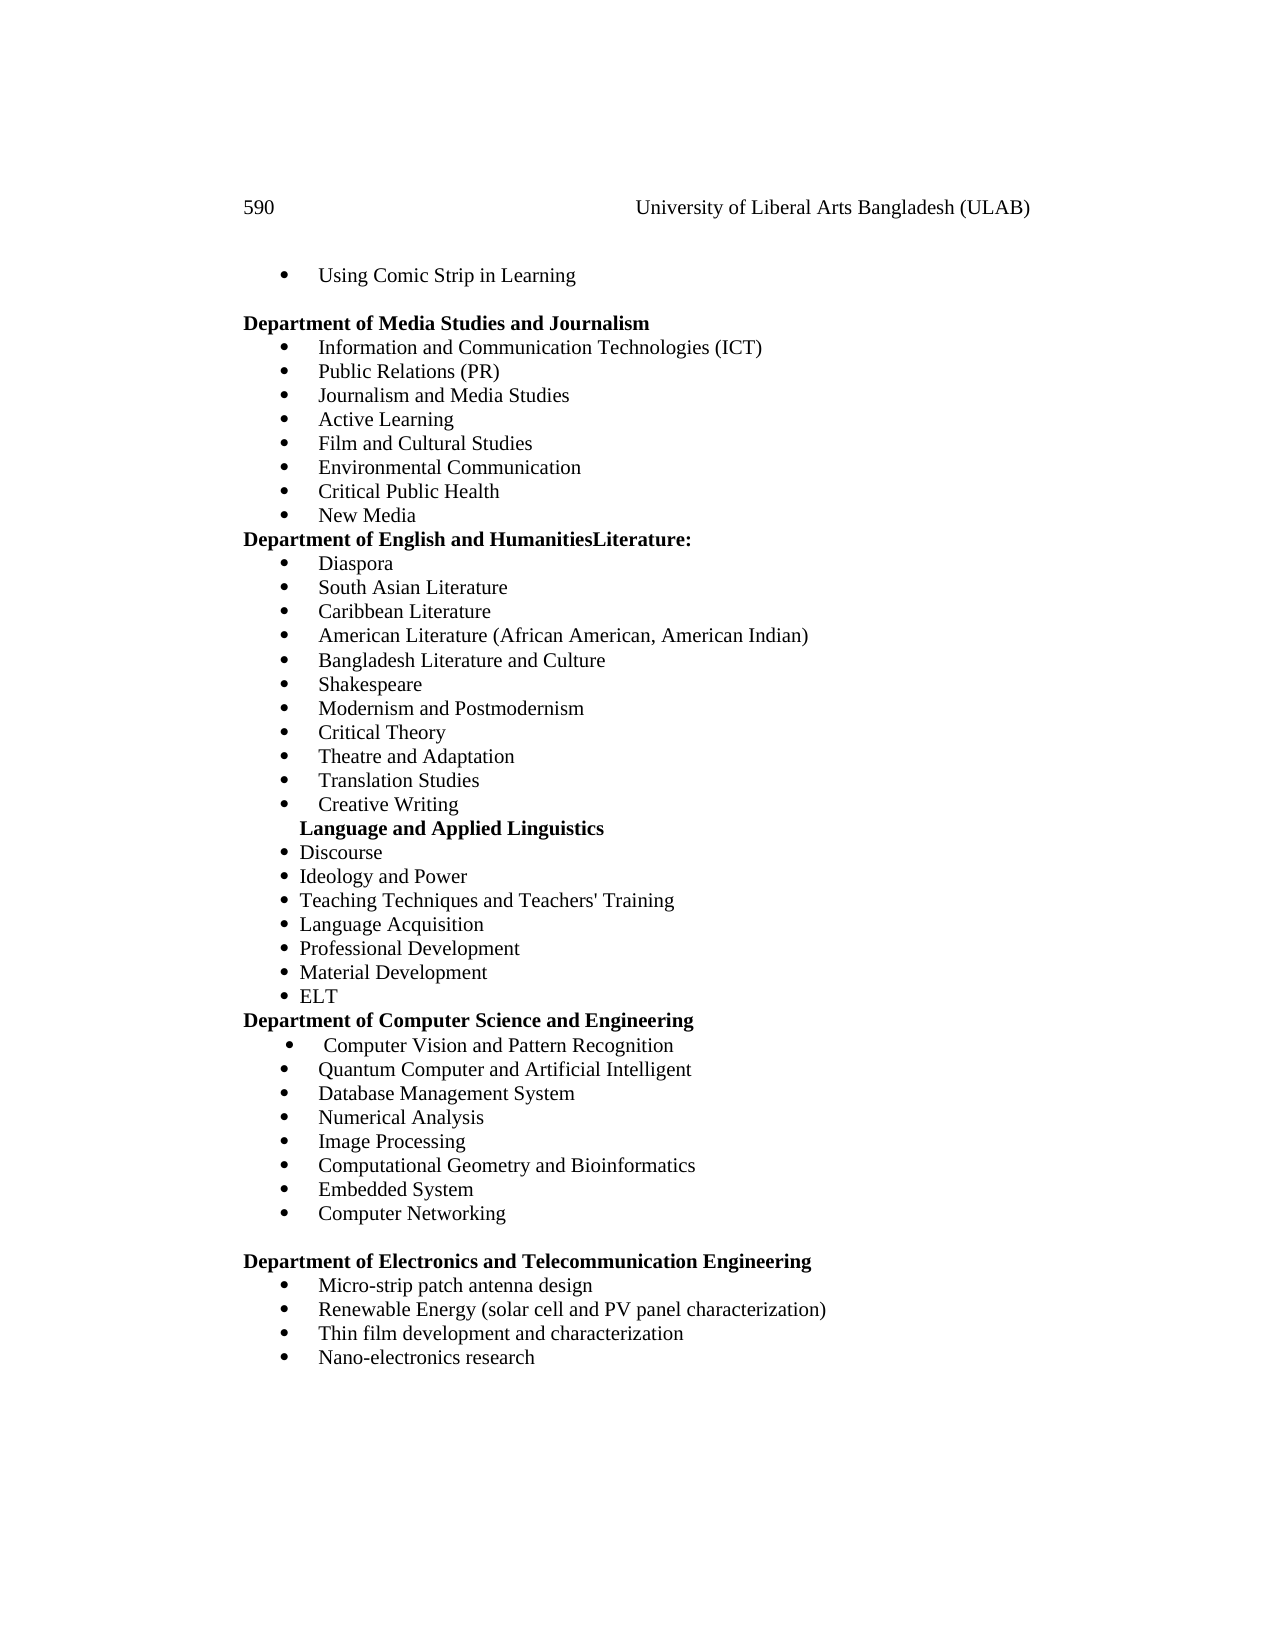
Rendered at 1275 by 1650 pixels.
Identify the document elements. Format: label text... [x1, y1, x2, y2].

list Database Management System [281, 1081, 1032, 1105]
list Computer Vision and Pattern Recognition [286, 1032, 1032, 1057]
list Material Development [281, 960, 1032, 984]
list Critical Public Health [281, 479, 1032, 503]
list Image Processing [281, 1129, 1032, 1153]
list Embedded System [281, 1177, 1032, 1201]
list Thin film development and characterization [281, 1321, 1032, 1345]
text Language and Applied Linguistics [243, 816, 1032, 840]
list Modernism and Postmodernism [281, 696, 1032, 720]
list Public Relations (PR) [281, 359, 1032, 383]
list Shakespeare [281, 672, 1032, 696]
list Using Comic Strip in Learning [281, 262, 1032, 287]
list Numerical Analysis [281, 1105, 1032, 1129]
text Department of Media Studies and Journalism [243, 311, 1032, 335]
list Active Learning [281, 407, 1032, 431]
list Quantum Computer and Artificial Intelligent [281, 1057, 1032, 1081]
list Translation Studies [281, 768, 1032, 792]
list Nano-electronics research [281, 1345, 1032, 1369]
list Journalism and Media Studies [281, 383, 1032, 407]
list South Asian Literature [281, 575, 1032, 599]
list Environmental Communication [281, 455, 1032, 479]
list Language Acquisition [281, 912, 1032, 936]
list Teaching Techniques and Teachers' Training [281, 888, 1032, 912]
list Information and Communication Technologies (ICT) [281, 335, 1032, 359]
list Renewable Energy (solar cell and PV panel characterization) [281, 1297, 1032, 1321]
list Theatre and Adaptation [281, 744, 1032, 768]
list Caribbean Literature [281, 599, 1032, 623]
list Film and Cultural Studies [281, 431, 1032, 455]
text Department of Electronics and Telecommunication Engineering [243, 1249, 1032, 1273]
list Ideology and Power [281, 864, 1032, 888]
list Professional Development [281, 936, 1032, 960]
list Micro-strip patch antenna design [281, 1273, 1032, 1297]
list ELT [281, 984, 1032, 1008]
list New Media [281, 503, 1032, 527]
list Discourse [281, 840, 1032, 864]
list Computer Networking [281, 1201, 1032, 1225]
list Critical Theory [281, 720, 1032, 744]
list Diaspora [281, 551, 1032, 575]
list Creative Writing [281, 792, 1032, 816]
text Department of English and HumanitiesLiterature: [243, 527, 1032, 551]
list American Literature (African American, American Indian) [281, 623, 1032, 647]
text Department of Computer Science and Engineering [243, 1008, 1032, 1032]
list Computational Geometry and Bioinformatics [281, 1153, 1032, 1177]
list Bangladesh Literature and Culture [281, 647, 1032, 672]
